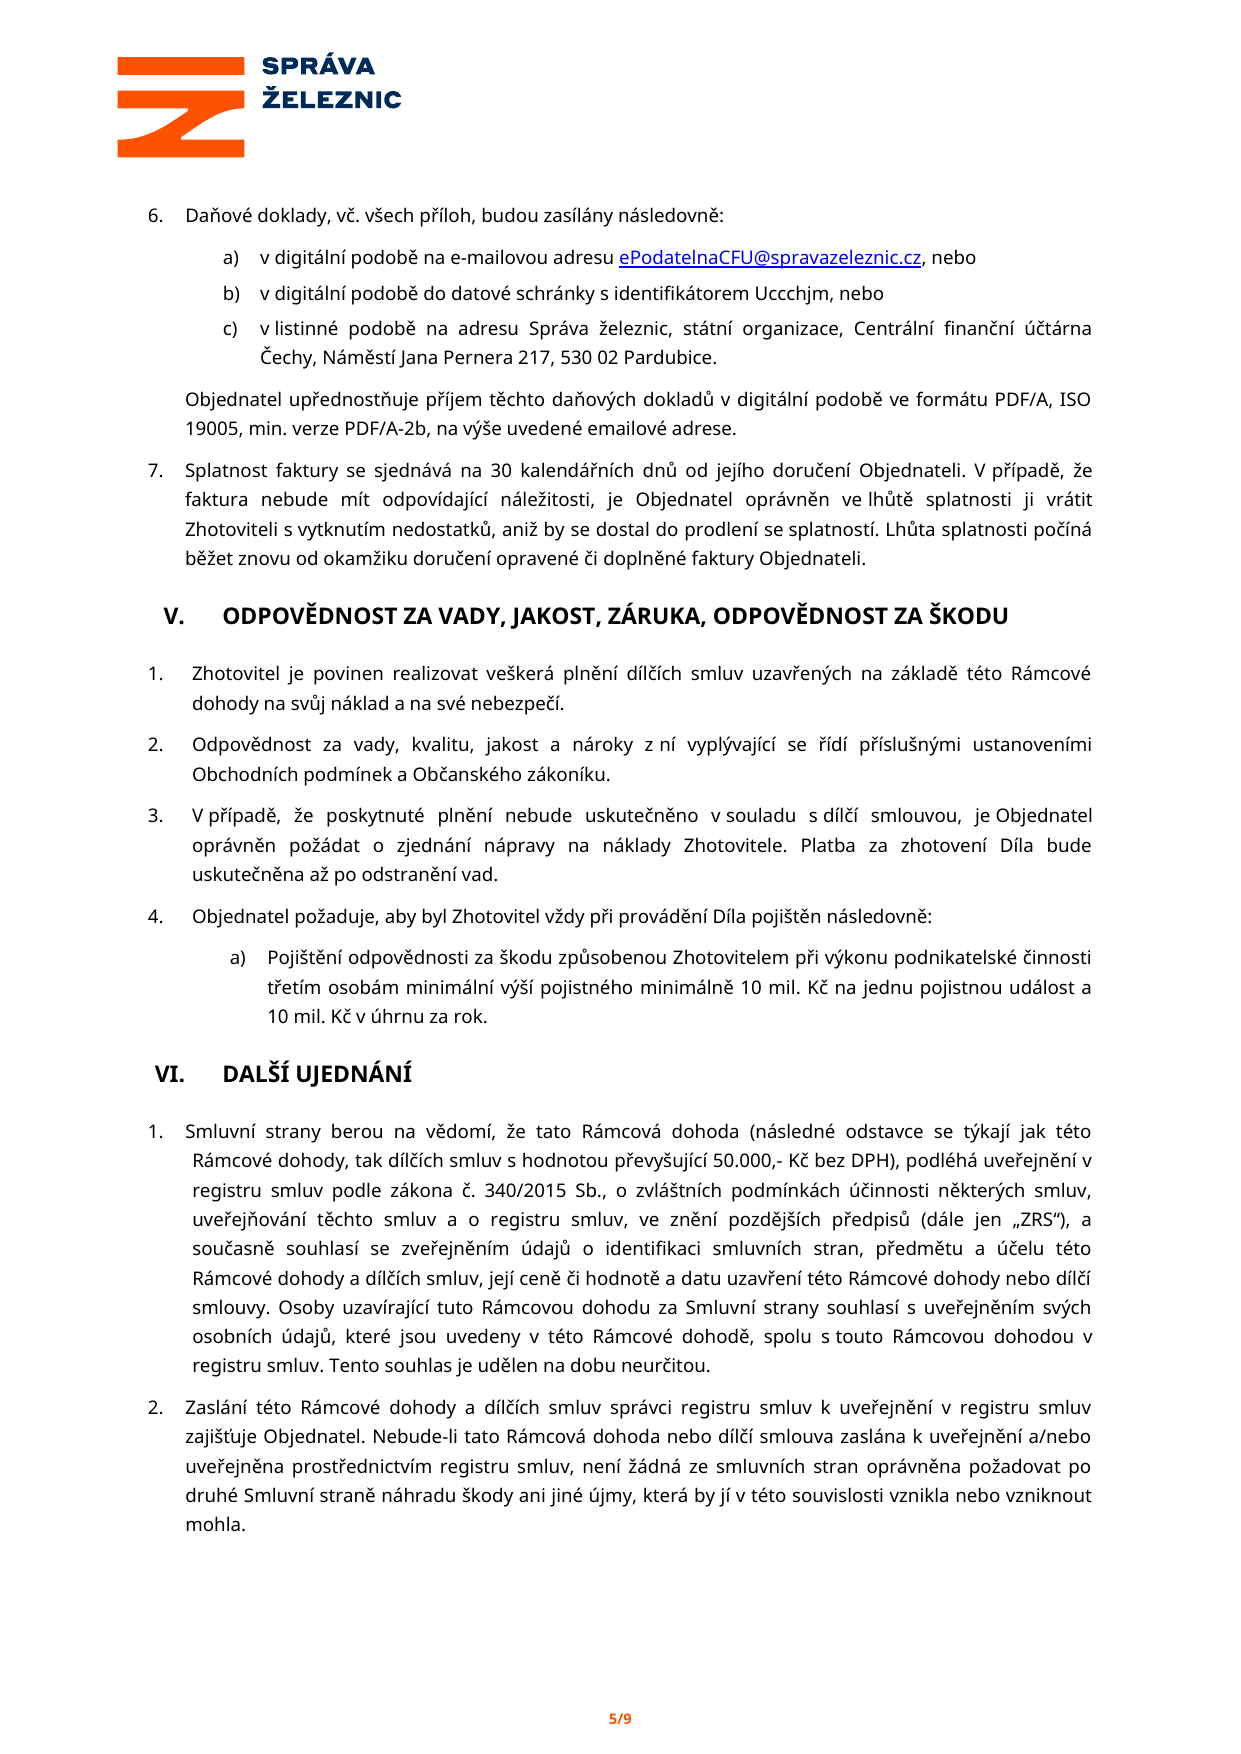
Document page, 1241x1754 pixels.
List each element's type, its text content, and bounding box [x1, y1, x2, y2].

text Objednatel upřednostňuje příjem těchto daňových dokladů v digitální podobě ve formátu PDF/A, ISO 19005, min. verze PDF/A-2b, na výše uvedené emailové adrese. [185, 386, 1093, 441]
list v digitální podobě do datové schránky s identifikátorem Uccchjm, nebo [223, 280, 1093, 305]
list Splatnost faktury se sjednává na 30 kalendářních dnů od jejího doručení Objednateli. V případě, že faktura nebude mít odpovídající náležitosti, je Objednatel oprávněn ve lhůtě splatnosti ji vrátit Zhotoviteli s vytknutím nedostatků, aniž by se dostal do prodlení se splatností. Lhůta splatnosti počíná běžet znovu od okamžiku doručení opravené či doplněné faktury Objednateli. [148, 457, 1093, 571]
list V případě, že poskytnuté plnění nebude uskutečněno v souladu s dílčí smlouvou, je Objednatel oprávněn požádat o zjednání nápravy na náklady Zhotovitele. Platba za zhotovení Díla bude uskutečněna až po odstranění vad. [148, 803, 1093, 887]
list DALŠÍ UJEDNÁNÍ [185, 1057, 1093, 1089]
list v digitální podobě na e-mailovou adresu ePodatelnaCFU@spravazeleznic.cz, nebo [223, 244, 1093, 270]
list ODPOVĚDNOST ZA VADY, JAKOST, ZÁRUKA, ODPOVĚDNOST ZA ŠKODU [185, 599, 1093, 631]
list Zhotovitel je povinen realizovat veškerá plnění dílčích smluv uzavřených na základě této Rámcové dohody na svůj náklad a na své nebezpečí. [148, 661, 1093, 715]
list Daňové doklady, vč. všech příloh, budou zasílány následovně: [148, 203, 1093, 228]
list Smluvní strany berou na vědomí, že tato Rámcová dohoda (následné odstavce se týkají jak této Rámcové dohody, tak dílčích smluv s hodnotou převyšující 50.000,- Kč bez DPH), podléhá uveřejnění v registru smluv podle zákona č. 340/2015 Sb., o zvláštních podmínkách účinnosti některých smluv, uveřejňování těchto smluv a o registru smluv, ve znění pozdějších předpisů (dále jen „ZRS“), a současně souhlasí se zveřejněním údajů o identifikaci smluvních stran, předmětu a účelu této Rámcové dohody a dílčích smluv, její ceně či hodnotě a datu uzavření této Rámcové dohody nebo dílčí smlouvy. Osoby uzavírající tuto Rámcovou dohodu za Smluvní strany souhlasí s uveřejněním svých osobních údajů, které jsou uvedeny v této Rámcové dohodě, spolu s touto Rámcovou dohodou v registru smluv. Tento souhlas je udělen na dobu neurčitou. [148, 1118, 1093, 1378]
list v listinné podobě na adresu Správa železnic, státní organizace, Centrální finanční účtárna Čechy, Náměstí Jana Pernera 217, 530 02 Pardubice. [223, 315, 1093, 370]
list Objednatel požaduje, aby byl Zhotovitel vždy při provádění Díla pojištěn následovně: [148, 903, 1093, 928]
list Pojištění odpovědnosti za škodu způsobenou Zhotovitelem při výkonu podnikatelské činnosti třetím osobám minimální výší pojistného minimálně 10 mil. Kč na jednu pojistnou událost a 10 mil. Kč v úhrnu za rok. [229, 945, 1093, 1029]
list Odpovědnost za vady, kvalitu, jakost a nároky z ní vyplývající se řídí příslušnými ustanoveními Obchodních podmínek a Občanského zákoníku. [148, 732, 1093, 786]
list Zaslání této Rámcové dohody a dílčích smluv správci registru smluv k uveřejnění v registru smluv zajišťuje Objednatel. Nebude-li tato Rámcová dohoda nebo dílčí smlouva zaslána k uveřejnění a/nebo uveřejněna prostřednictvím registru smluv, není žádná ze smluvních stran oprávněna požadovat po druhé Smluvní straně náhradu škody ani jiné újmy, která by jí v této souvislosti vznikla nebo vzniknout mohla. [148, 1394, 1093, 1537]
